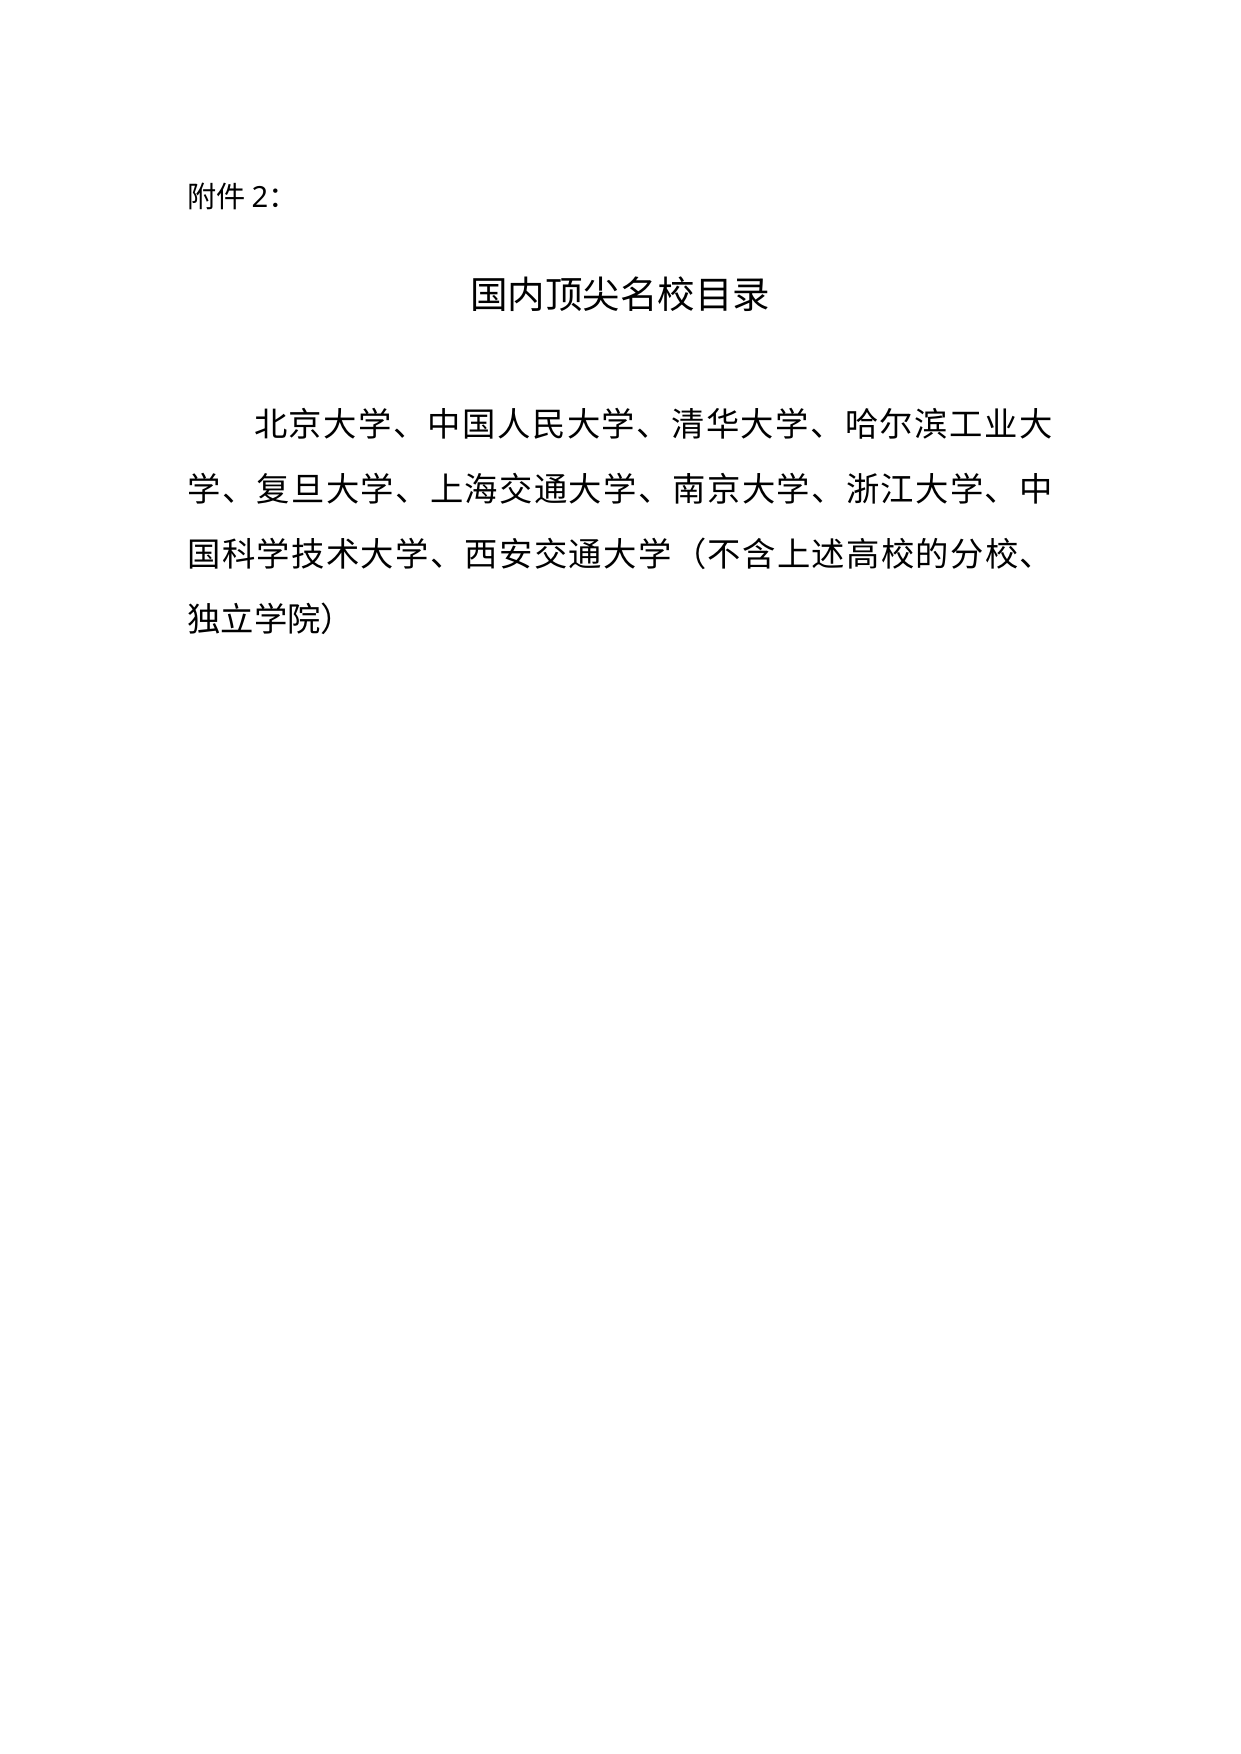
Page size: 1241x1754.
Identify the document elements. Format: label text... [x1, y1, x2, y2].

text 附件2： [187, 162, 1053, 227]
text 北京大学、中国人民大学、清华大学、哈尔滨工业大学、复旦大学、上海交通大学、南京大学、浙江大学、中国科学技术大学、西安交通大学（不含上述高校的分校、独立学院） [187, 389, 1053, 649]
text 国内顶尖名校目录 [187, 259, 1053, 324]
